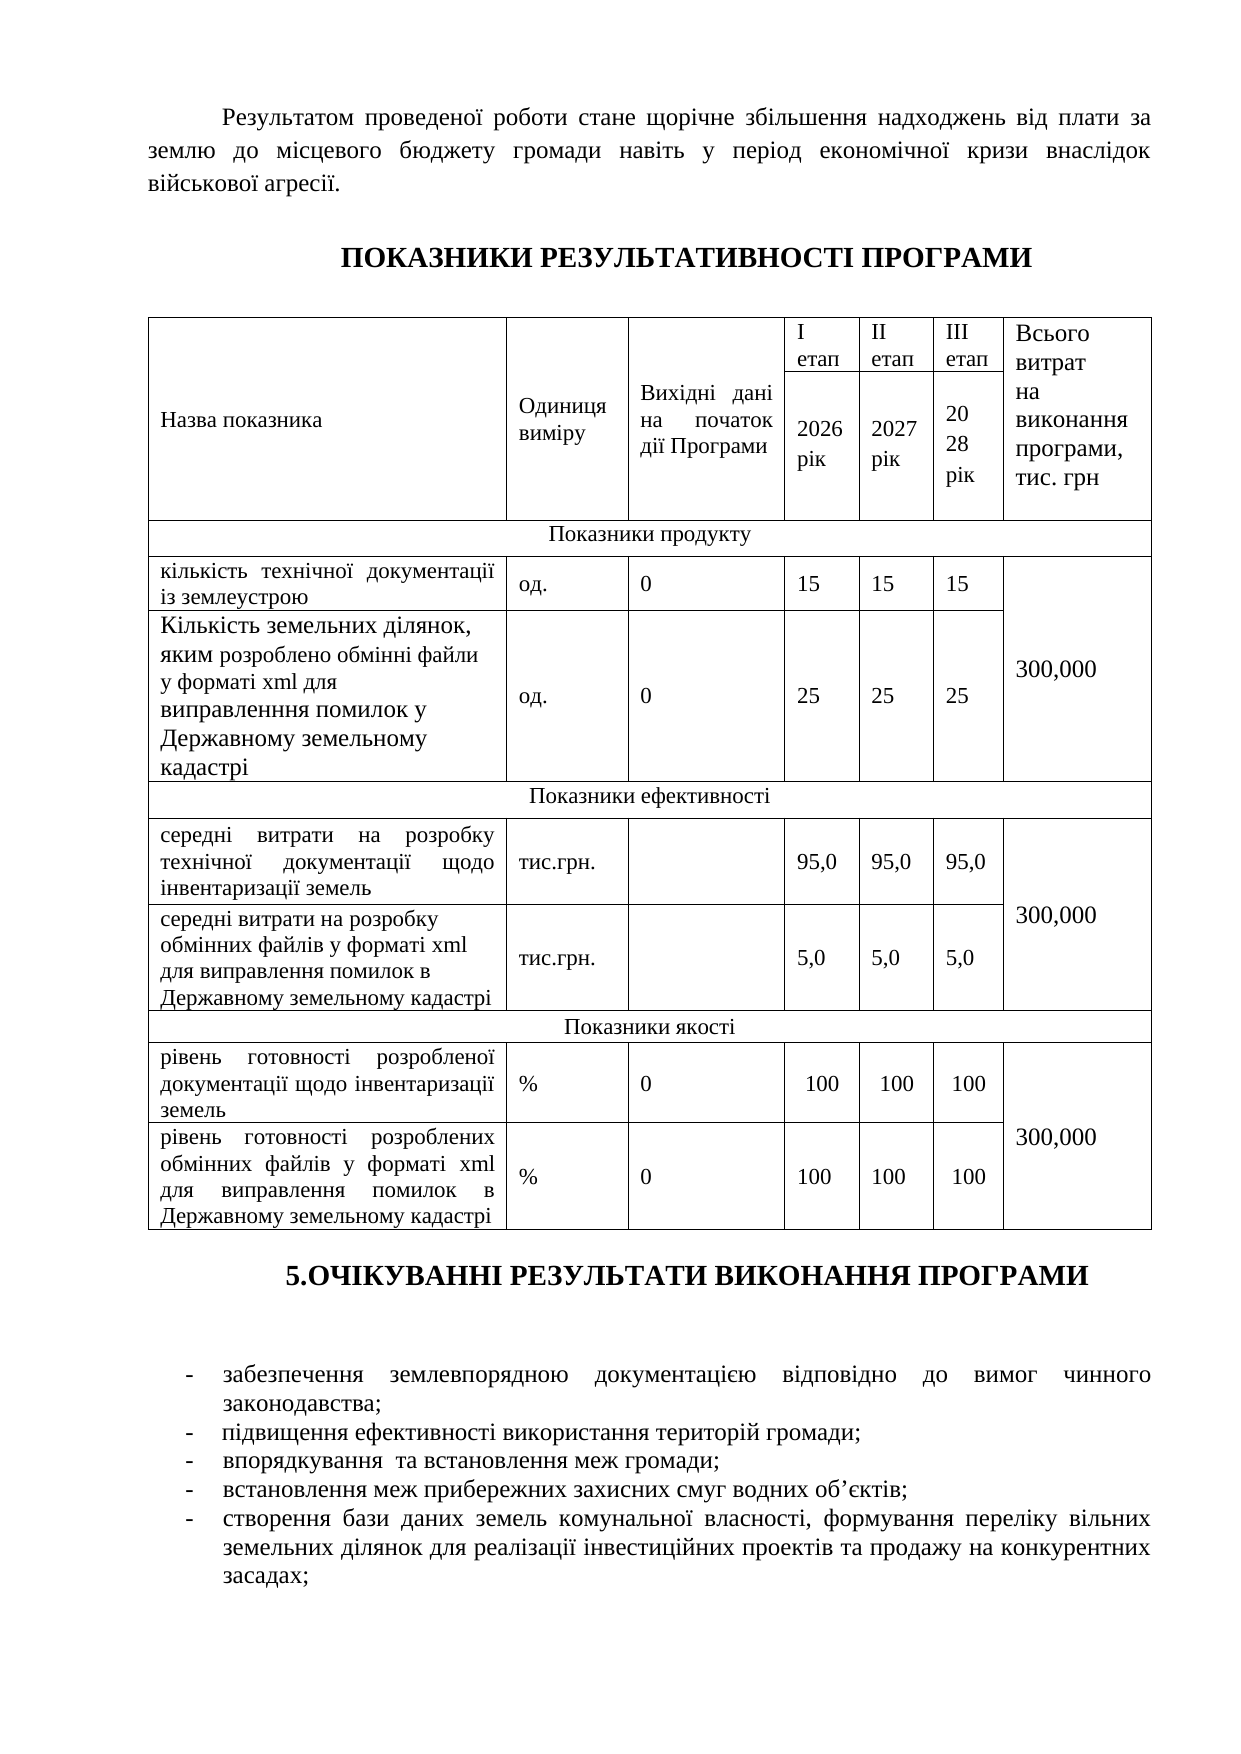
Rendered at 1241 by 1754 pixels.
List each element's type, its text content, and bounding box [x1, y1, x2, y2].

table_cell % [507, 1123, 628, 1229]
table_cell тис.грн. [507, 905, 628, 1010]
table_cell [629, 819, 784, 903]
table_header І етап [785, 318, 859, 371]
table_cell 25 [934, 611, 1003, 781]
table_cell рівень готовності розробленої документації щодо інвентаризації земель [149, 1043, 506, 1122]
table_cell кількість технічної документації із землеустрою [149, 557, 506, 609]
table_cell 25 [785, 611, 859, 781]
list створення бази даних земель комунальної власності, формування переліку вільних земельних ділянок для реалізації інвестиційних проектів та продажу на конкурентних засадах; [185, 1503, 1152, 1589]
table_cell середні витрати на розробку обмінних файлів у форматі xml для виправлення помилок в Державному земельному кадастрі [149, 905, 506, 1010]
table_cell 25 [860, 611, 933, 781]
table_header ІІ етап [860, 318, 933, 371]
table_header ІІІ етап [934, 318, 1003, 371]
table_cell 2026 рік [785, 372, 859, 519]
table_cell 5,0 [785, 905, 859, 1010]
table_header Назва показника [149, 318, 506, 519]
table_cell 300,000 [1004, 1043, 1151, 1229]
table_cell 100 [785, 1123, 859, 1229]
table_cell од. [507, 557, 628, 609]
table_cell 300,000 [1004, 557, 1151, 781]
table_cell 15 [934, 557, 1003, 609]
table_cell Показники якості [149, 1011, 1151, 1042]
table_cell 100 [785, 1043, 859, 1122]
table_cell од. [507, 611, 628, 781]
table_cell 0 [629, 1043, 784, 1122]
table_cell 0 [629, 557, 784, 609]
table_cell 100 [934, 1123, 1003, 1229]
table_cell Кількість земельних ділянок, яким розроблено обмінні файли у форматі xml для виправленння помилок у Державному земельному кадастрі [149, 611, 506, 781]
table_cell 300,000 [1004, 819, 1151, 1010]
list встановлення меж прибережних захисних смуг водних об’єктів; [185, 1474, 1152, 1503]
table_cell 15 [785, 557, 859, 609]
table_header Всього витрат на виконання програми, тис. грн [1004, 318, 1151, 519]
table_cell [629, 905, 784, 1010]
list забезпечення землевпорядною документацією відповідно до вимог чинного законодавства; [185, 1359, 1152, 1417]
text 5.ОЧІКУВАННІ РЕЗУЛЬТАТИ ВИКОНАННЯ ПРОГРАМИ [223, 1258, 1152, 1292]
table_cell 100 [934, 1043, 1003, 1122]
table_cell 95,0 [934, 819, 1003, 903]
table_cell 2027 рік [860, 372, 933, 519]
list підвищення ефективності використання територій громади; [185, 1417, 1152, 1445]
table_cell 95,0 [785, 819, 859, 903]
text Результатом проведеної роботи стане щорічне збільшення надходжень від плати за землю до місцевого бюджету громади навіть у період економічної кризи внаслідок військової агресії. [148, 102, 1152, 197]
table_cell 2028 рік [934, 372, 1003, 519]
table_cell рівень готовності розроблених обмінних файлів у форматі xml для виправлення помилок в Державному земельному кадастрі [149, 1123, 506, 1229]
table_cell 100 [860, 1043, 933, 1122]
table_header Вихідні дані на початок дії Програми [629, 318, 784, 519]
table_header Одиниця виміру [507, 318, 628, 519]
table_cell Показники ефективності [149, 782, 1151, 818]
table_cell % [507, 1043, 628, 1122]
table_cell 15 [860, 557, 933, 609]
table_cell тис.грн. [507, 819, 628, 903]
table_cell Показники продукту [149, 521, 1151, 556]
table_cell 5,0 [934, 905, 1003, 1010]
table_cell 0 [629, 1123, 784, 1229]
text ПОКАЗНИКИ РЕЗУЛЬТАТИВНОСТІ ПРОГРАМИ [148, 240, 1152, 274]
table_cell 0 [629, 611, 784, 781]
table_cell 100 [860, 1123, 933, 1229]
list впорядкування та встановлення меж громади; [185, 1445, 1152, 1474]
table_cell 5,0 [860, 905, 933, 1010]
table_cell 95,0 [860, 819, 933, 903]
table_cell середні витрати на розробку технічної документації щодо інвентаризації земель [149, 819, 506, 903]
